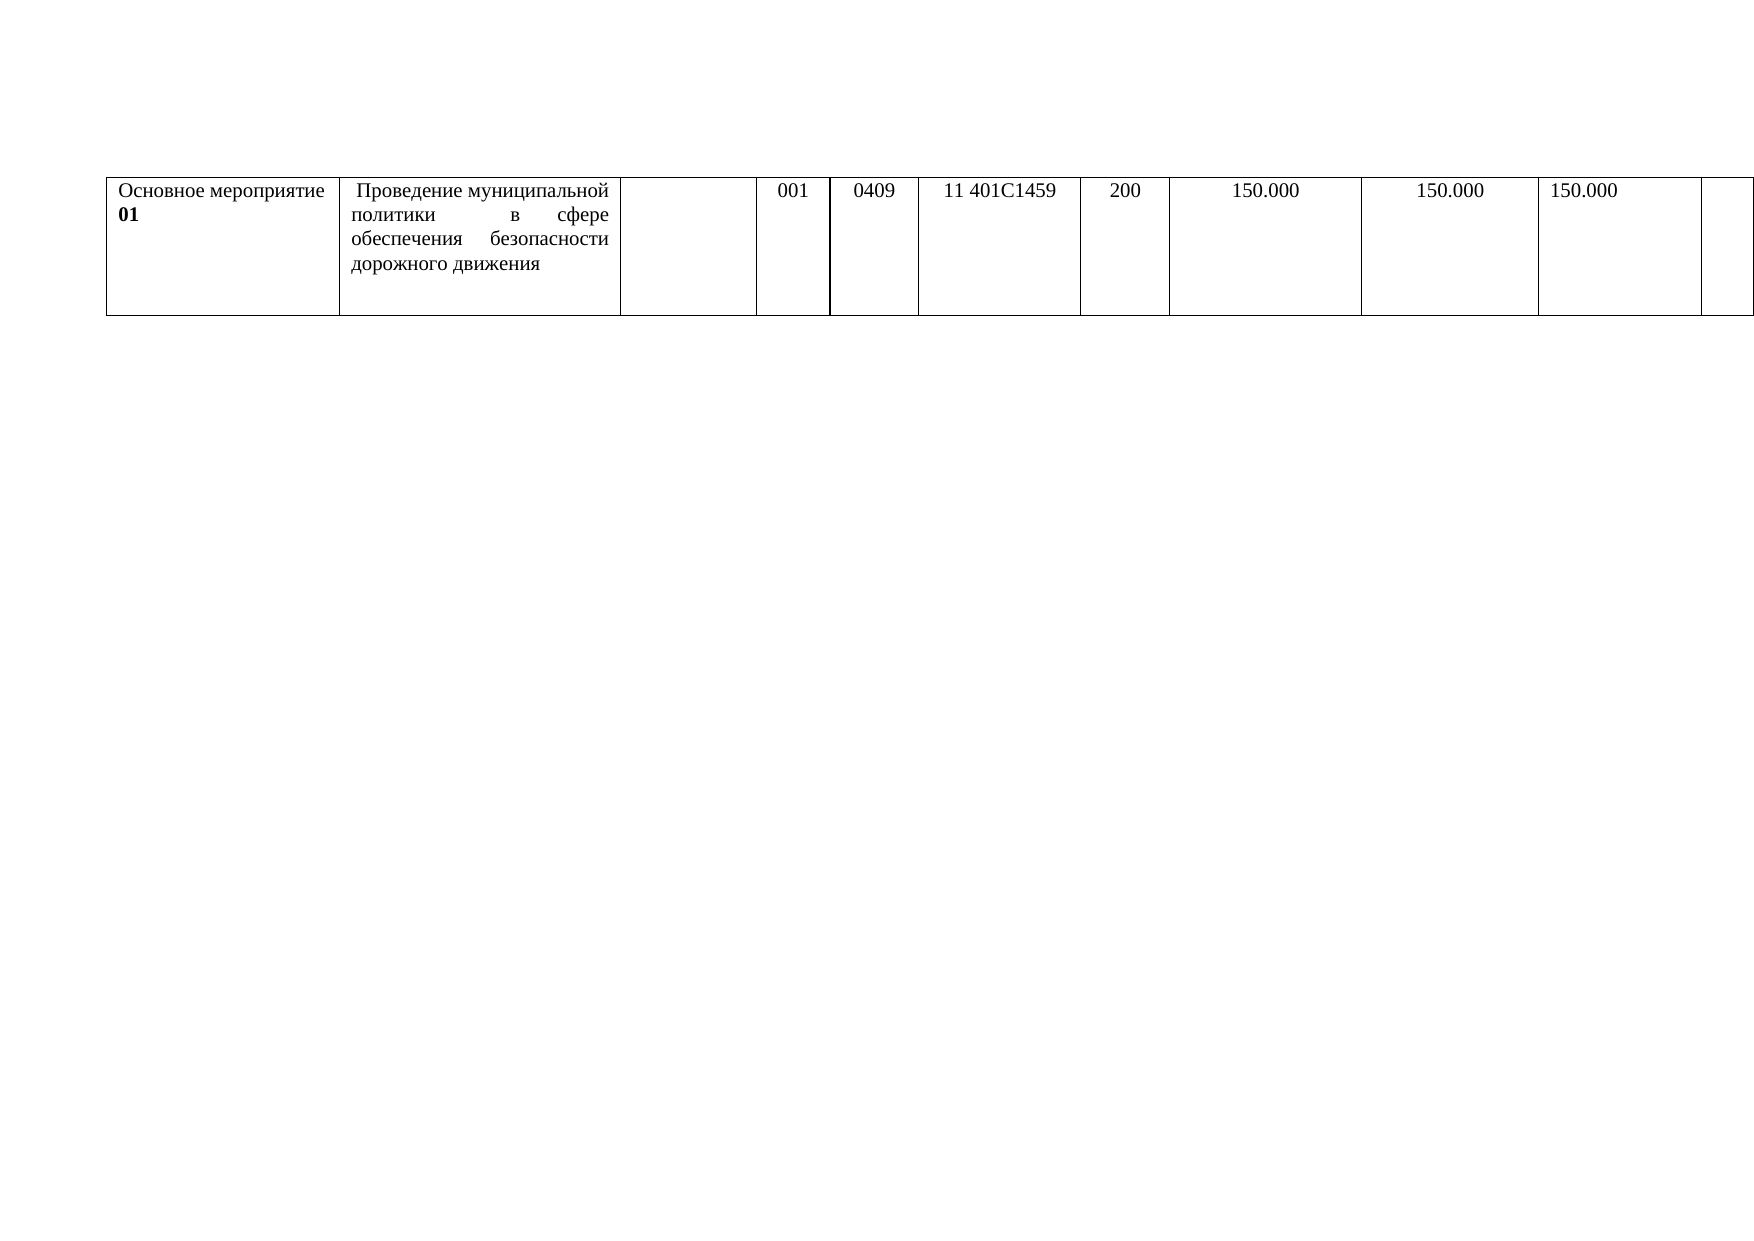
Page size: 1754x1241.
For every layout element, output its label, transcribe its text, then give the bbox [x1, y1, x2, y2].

table_cell [1702, 178, 1753, 315]
table_cell 150.000 [1539, 178, 1701, 315]
table_cell Проведение муниципальной политики в сфере обеспечения безопасности дорожного движения [340, 178, 620, 315]
table_cell Основное мероприятие 01 [107, 178, 339, 315]
table_cell 001 [757, 178, 829, 315]
table_cell 0409 [831, 178, 918, 315]
table_cell 11 401С1459 [919, 178, 1080, 315]
table_cell 200 [1081, 178, 1169, 315]
table_cell 150.000 [1170, 178, 1361, 315]
table_cell [621, 178, 756, 315]
table_cell 150.000 [1362, 178, 1538, 315]
